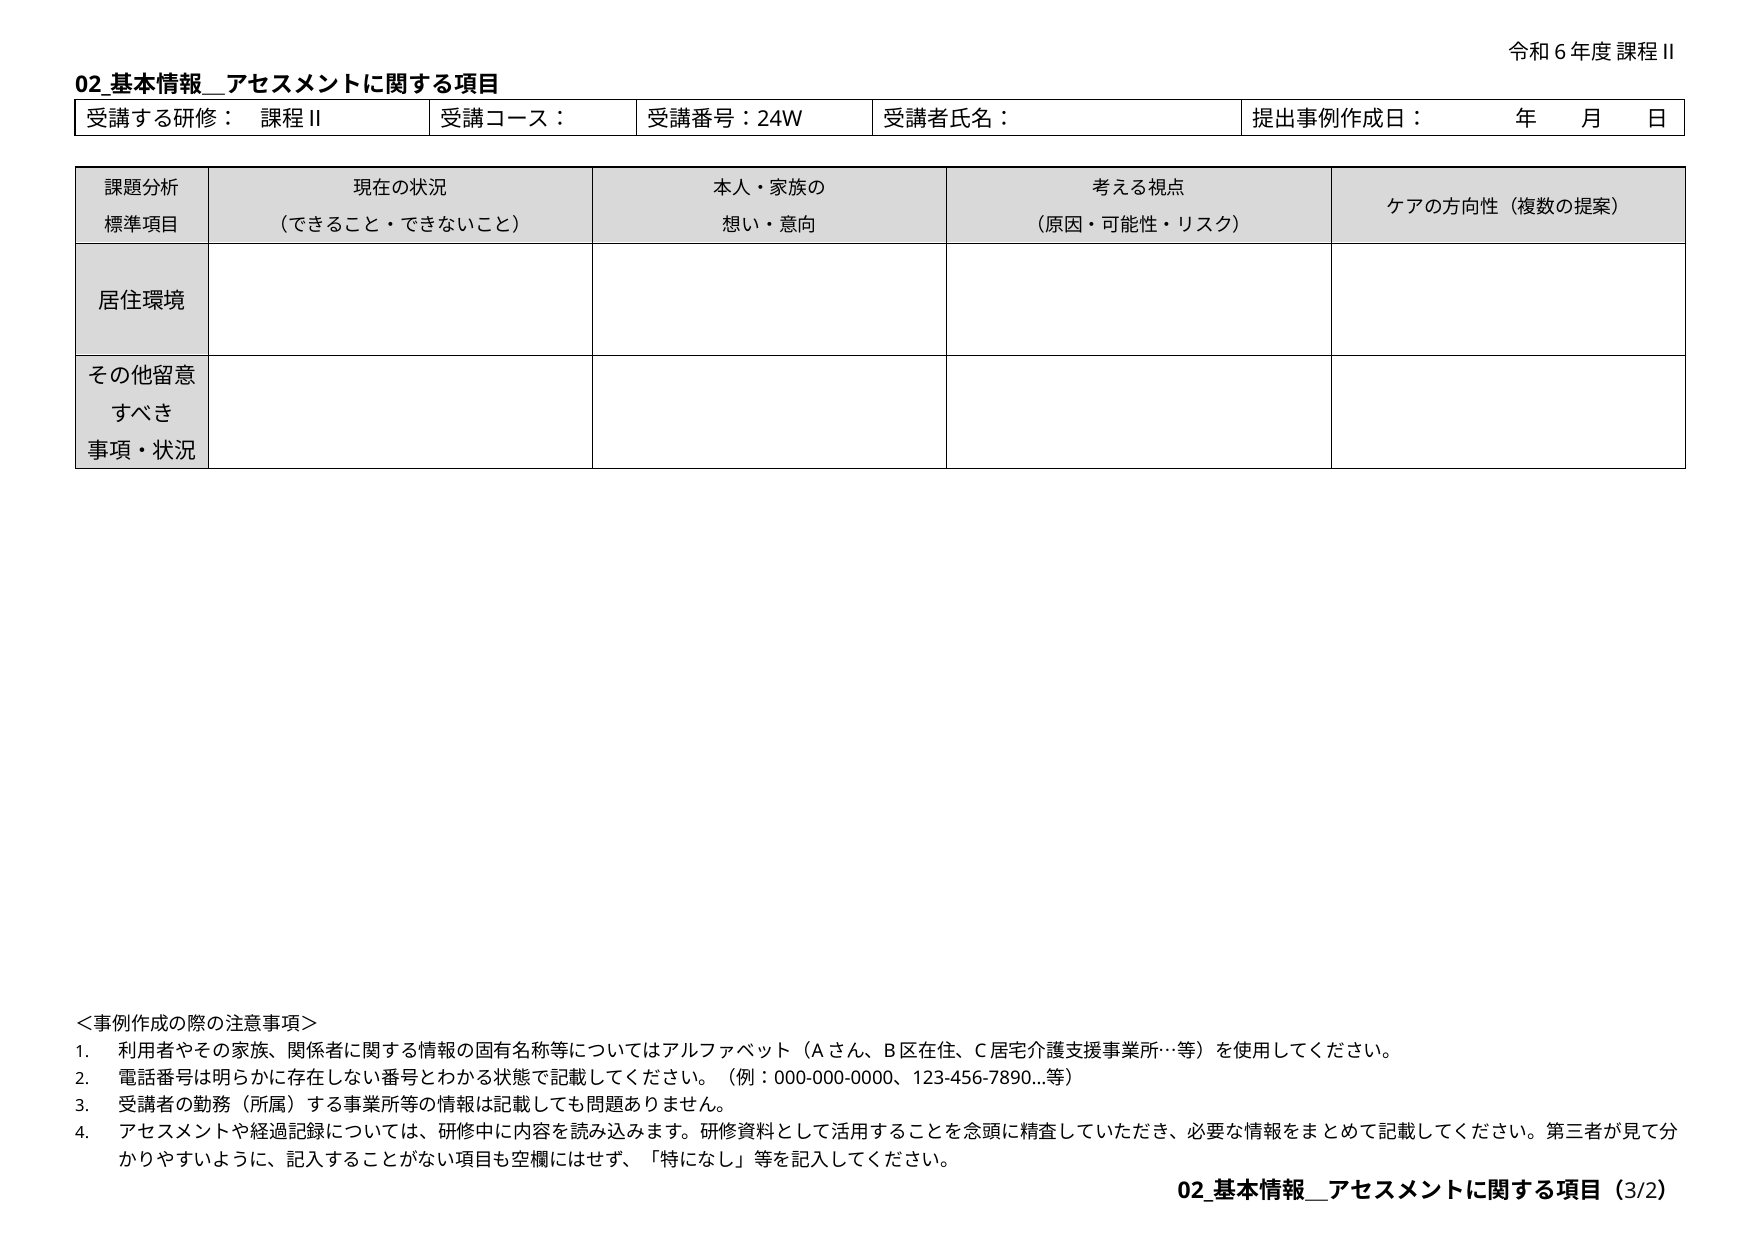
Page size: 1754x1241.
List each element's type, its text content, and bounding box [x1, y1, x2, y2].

table_cell 居住環境 [76, 244, 208, 354]
table_header 課題分析 標準項目 [76, 168, 208, 242]
table_header 考える視点 （原因・可能性・リスク） [947, 168, 1331, 242]
table_cell [947, 244, 1331, 354]
table_cell [209, 356, 592, 468]
table_header 本人・家族の 想い・意向 [593, 168, 946, 242]
table_cell その他留意すべき 事項・状況 [76, 356, 208, 468]
table_header ケアの方向性（複数の提案） [1332, 168, 1685, 242]
table_cell [593, 244, 946, 354]
table_cell [593, 356, 946, 468]
table_cell [1332, 244, 1685, 354]
table_header 現在の状況 （できること・できないこと） [209, 168, 592, 242]
table_cell [947, 356, 1331, 468]
table_cell [209, 244, 592, 354]
table_cell [1332, 356, 1685, 468]
